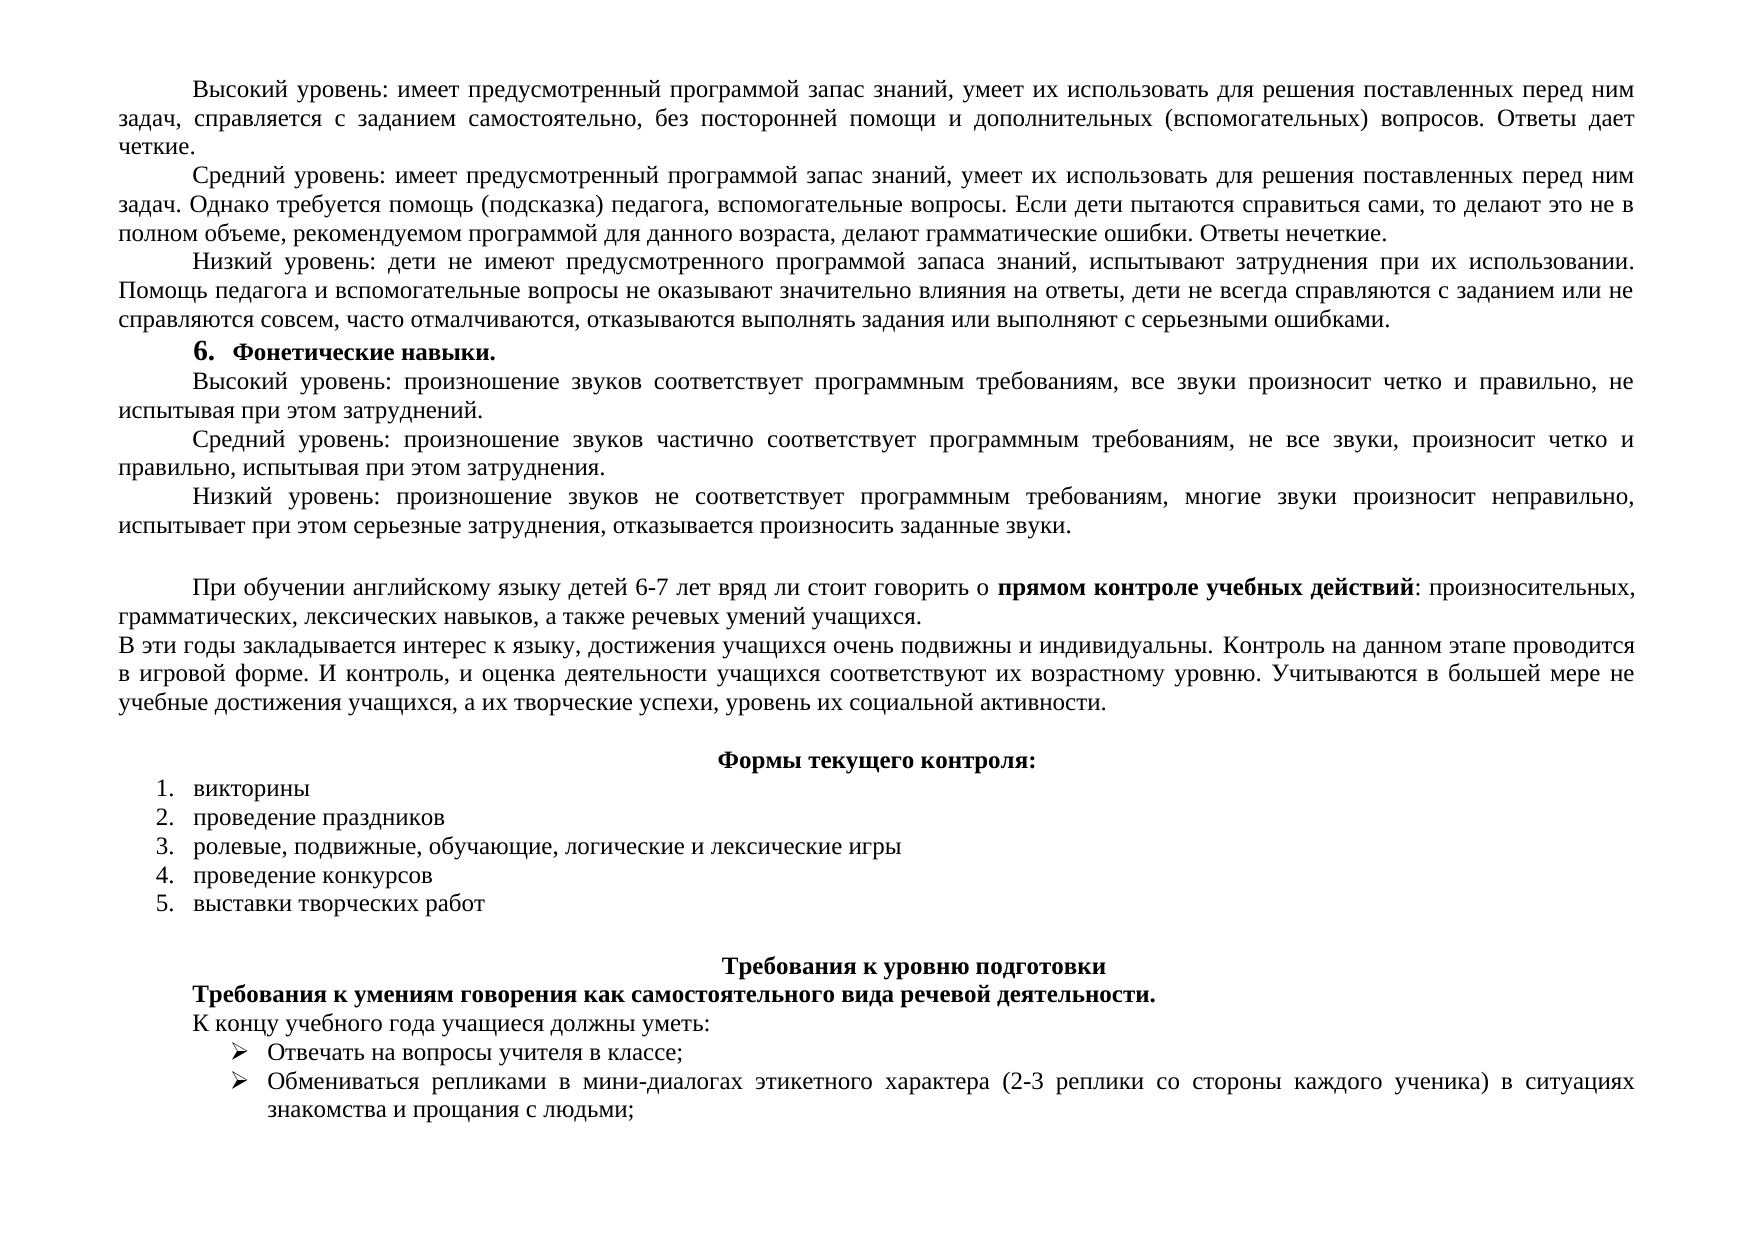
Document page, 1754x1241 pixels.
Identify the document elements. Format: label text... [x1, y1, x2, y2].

list проведение конкурсов [156, 860, 1636, 888]
text В эти годы закладывается интерес к языку, достижения учащихся очень подвижны и индивидуальны. Контроль на данном этапе проводится в игровой форме. И контроль, и оценка деятельности учащихся соответствуют их возрастному уровню. Учитываются в большей мере не учебные достижения учащихся, а их творческие успехи, уровень их социальной активности. [118, 630, 1636, 716]
text Низкий уровень: дети не имеют предусмотренного программой запаса знаний, испытывают затруднения при их использовании. Помощь педагога и вспомогательные вопросы не оказывают значительно влияния на ответы, дети не всегда справляются с заданием или не справляются совсем, часто отмалчиваются, отказываются выполнять задания или выполняют с серьезными ошибками. [118, 246, 1636, 333]
list викторины [156, 773, 1636, 802]
list Обмениваться репликами в мини-диалогах этикетного характера (2-3 реплики со стороны каждого ученика) в ситуациях знакомства и прощания с людьми; [229, 1066, 1636, 1123]
text К концу учебного года учащиеся должны уметь: [118, 1008, 1636, 1037]
text Требования к уровню подготовки [118, 951, 1636, 979]
list проведение праздников [156, 802, 1636, 831]
text При обучении английскому языку детей 6-7 лет вряд ли стоит говорить о прямом контроле учебных действий: произносительных, грамматических, лексических навыков, а также речевых умений учащихся. [118, 572, 1636, 630]
list Отвечать на вопросы учителя в классе; [229, 1037, 1636, 1066]
list Фонетические навыки. [193, 333, 1636, 366]
list выставки творческих работ [156, 888, 1636, 917]
list ролевые, подвижные, обучающие, логические и лексические игры [156, 831, 1636, 860]
text Требования к умениям говорения как самостоятельного вида речевой деятельности. [118, 979, 1636, 1008]
text Высокий уровень: произношение звуков соответствует программным требованиям, все звуки произносит четко и правильно, не испытывая при этом затруднений. [118, 366, 1636, 424]
text Низкий уровень: произношение звуков не соответствует программным требованиям, многие звуки произносит неправильно, испытывает при этом серьезные затруднения, отказывается произносить заданные звуки. [118, 481, 1636, 539]
text Средний уровень: имеет предусмотренный программой запас знаний, умеет их использовать для решения поставленных перед ним задач. Однако требуется помощь (подсказка) педагога, вспомогательные вопросы. Если дети пытаются справиться сами, то делают это не в полном объеме, рекомендуемом программой для данного возраста, делают грамматические ошибки. Ответы нечеткие. [118, 160, 1636, 246]
text Высокий уровень: имеет предусмотренный программой запас знаний, умеет их использовать для решения поставленных перед ним задач, справляется с заданием самостоятельно, без посторонней помощи и дополнительных (вспомогательных) вопросов. Ответы дает четкие. [118, 74, 1636, 160]
text Формы текущего контроля: [118, 745, 1636, 773]
text Средний уровень: произношение звуков частично соответствует программным требованиям, не все звуки, произносит четко и правильно, испытывая при этом затруднения. [118, 424, 1636, 481]
